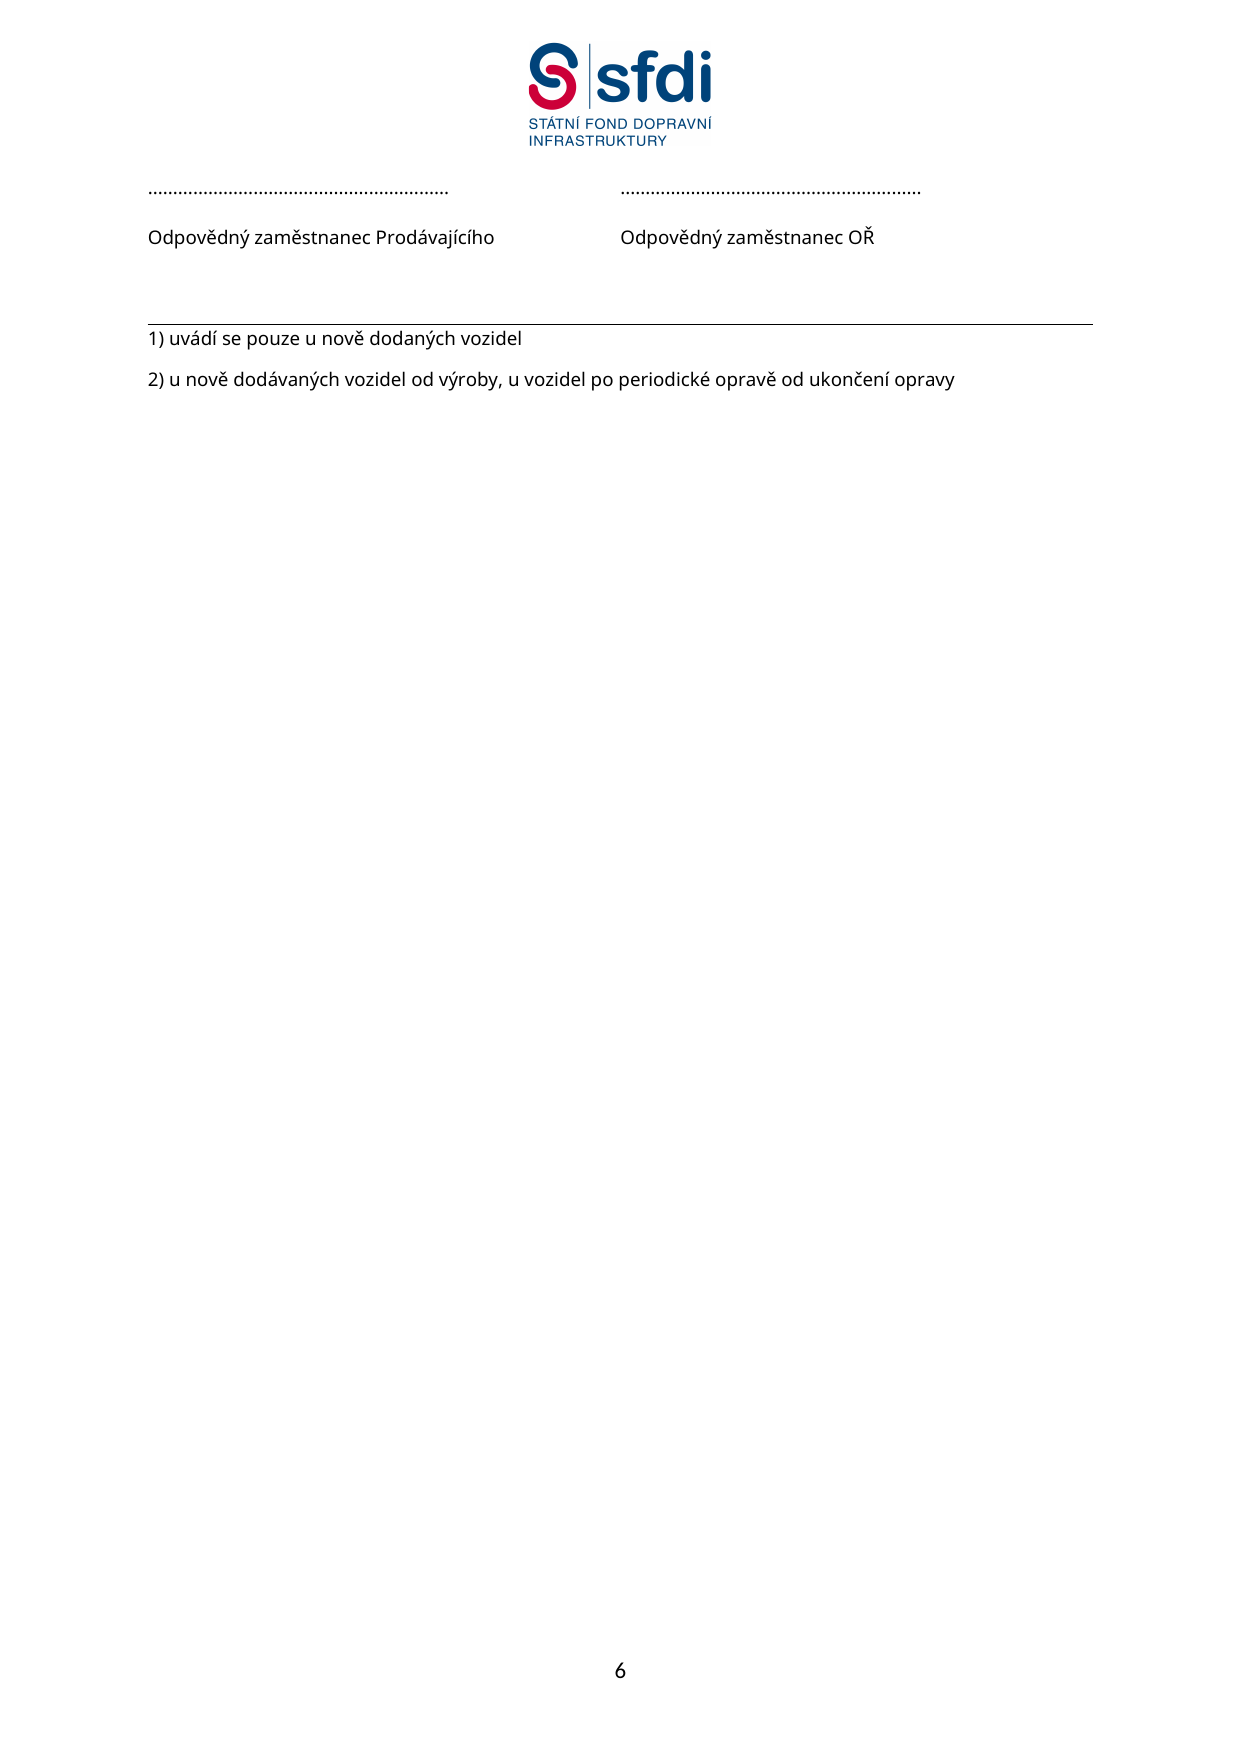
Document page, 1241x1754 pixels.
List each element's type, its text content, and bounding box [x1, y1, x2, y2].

picture [528, 41, 712, 146]
text 2) u nově dodávaných vozidel od výroby, u vozidel po periodické opravě od ukončení opravy [148, 367, 1093, 392]
table_header ............................................................ Odpovědný zaměstnanec OŘ [620, 174, 1093, 324]
text 1) uvádí se pouze u nově dodaných vozidel [148, 325, 1093, 350]
table_header ............................................................ Odpovědný zaměstnanec Prodávajícího [148, 174, 620, 324]
